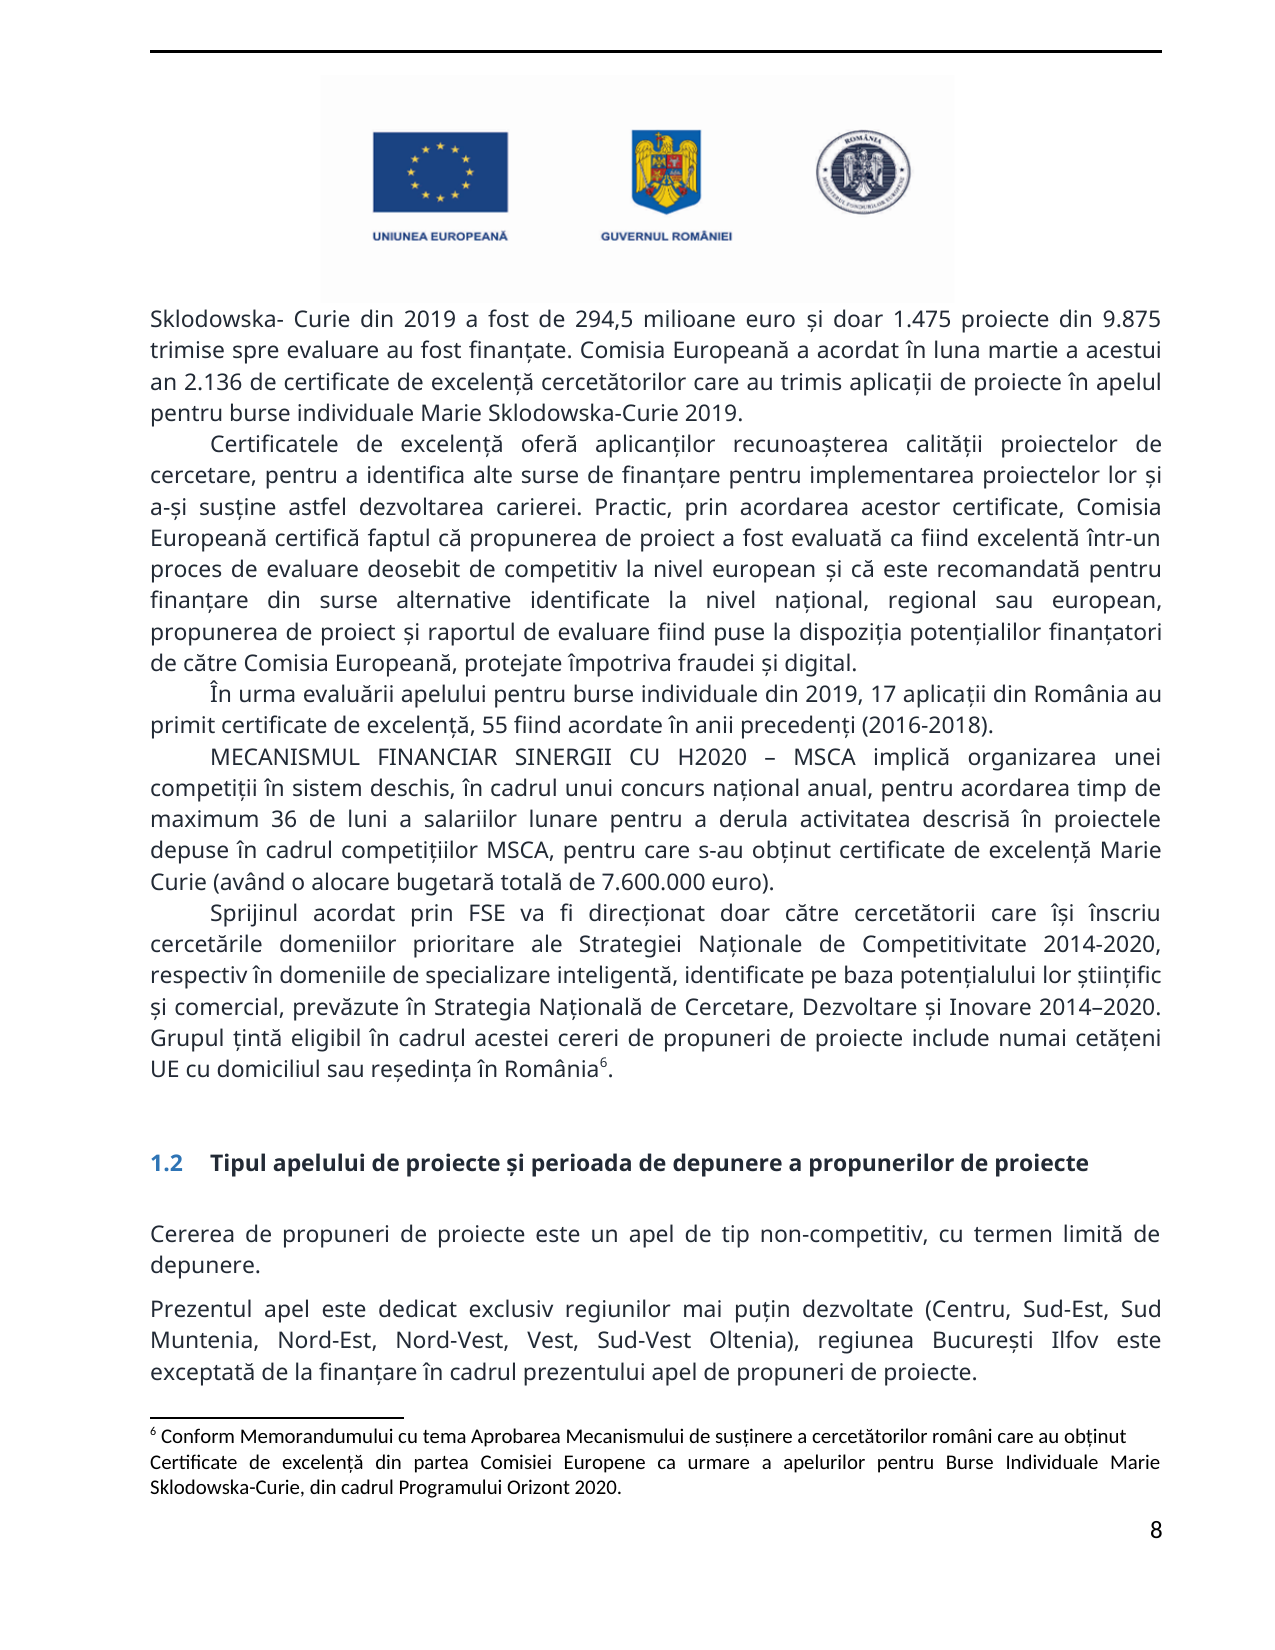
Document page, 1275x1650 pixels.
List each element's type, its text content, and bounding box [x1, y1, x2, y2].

text Sprijinul acordat prin FSE va fi direcționat doar către cercetătorii care își înscriu cercetările domeniilor prioritare ale Strategiei Naționale de Competitivitate 2014-2020, respectiv în domeniile de specializare inteligentă, identificate pe baza potențialului lor științific și comercial, prevăzute în Strategia Națională de Cercetare, Dezvoltare și Inovare 2014–2020. Grupul țintă eligibil în cadrul acestei cereri de propuneri de proiecte include numai cetățeni UE cu domiciliul sau reședința în România. [150, 897, 1162, 1084]
subtitle Tipul apelului de proiecte și perioada de depunere a propunerilor de proiecte [150, 1147, 1162, 1178]
text În urma evaluării apelului pentru burse individuale din 2019, 17 aplicaţii din România au primit certificate de excelenţă, 55 fiind acordate în anii precedenţi (2016-2018). [150, 678, 1162, 741]
text Prezentul apel este dedicat exclusiv regiunilor mai puțin dezvoltate (Centru, Sud-Est, Sud Muntenia, Nord-Est, Nord-Vest, Vest, Sud-Vest Oltenia), regiunea București Ilfov este exceptată de la finanțare în cadrul prezentului apel de propuneri de proiecte. [150, 1293, 1162, 1387]
text Cererea de propuneri de proiecte este un apel de tip non-competitiv, cu termen limită de depunere. [150, 1218, 1162, 1281]
picture [320, 75, 955, 303]
text Certificatele de excelenţă oferă aplicanţilor recunoaşterea calităţii proiectelor de cercetare, pentru a identifica alte surse de finanţare pentru implementarea proiectelor lor şi a-şi susţine astfel dezvoltarea carierei. Practic, prin acordarea acestor certificate, Comisia Europeană certifică faptul că propunerea de proiect a fost evaluată ca fiind excelentă într-un proces de evaluare deosebit de competitiv la nivel european şi că este recomandată pentru finanţare din surse alternative identificate la nivel naţional, regional sau european, propunerea de proiect şi raportul de evaluare fiind puse la dispoziţia potenţialilor finanţatori de către Comisia Europeană, protejate împotriva fraudei şi digital. [150, 428, 1162, 678]
text MECANISMUL FINANCIAR SINERGII CU H2020 – MSCA implică organizarea unei competiții în sistem deschis, în cadrul unui concurs național anual, pentru acordarea timp de maximum 36 de luni a salariilor lunare pentru a derula activitatea descrisă în proiectele depuse în cadrul competiţiilor MSCA, pentru care s-au obţinut certificate de excelență Marie Curie (având o alocare bugetară totală de 7.600.000 euro). [150, 741, 1162, 897]
